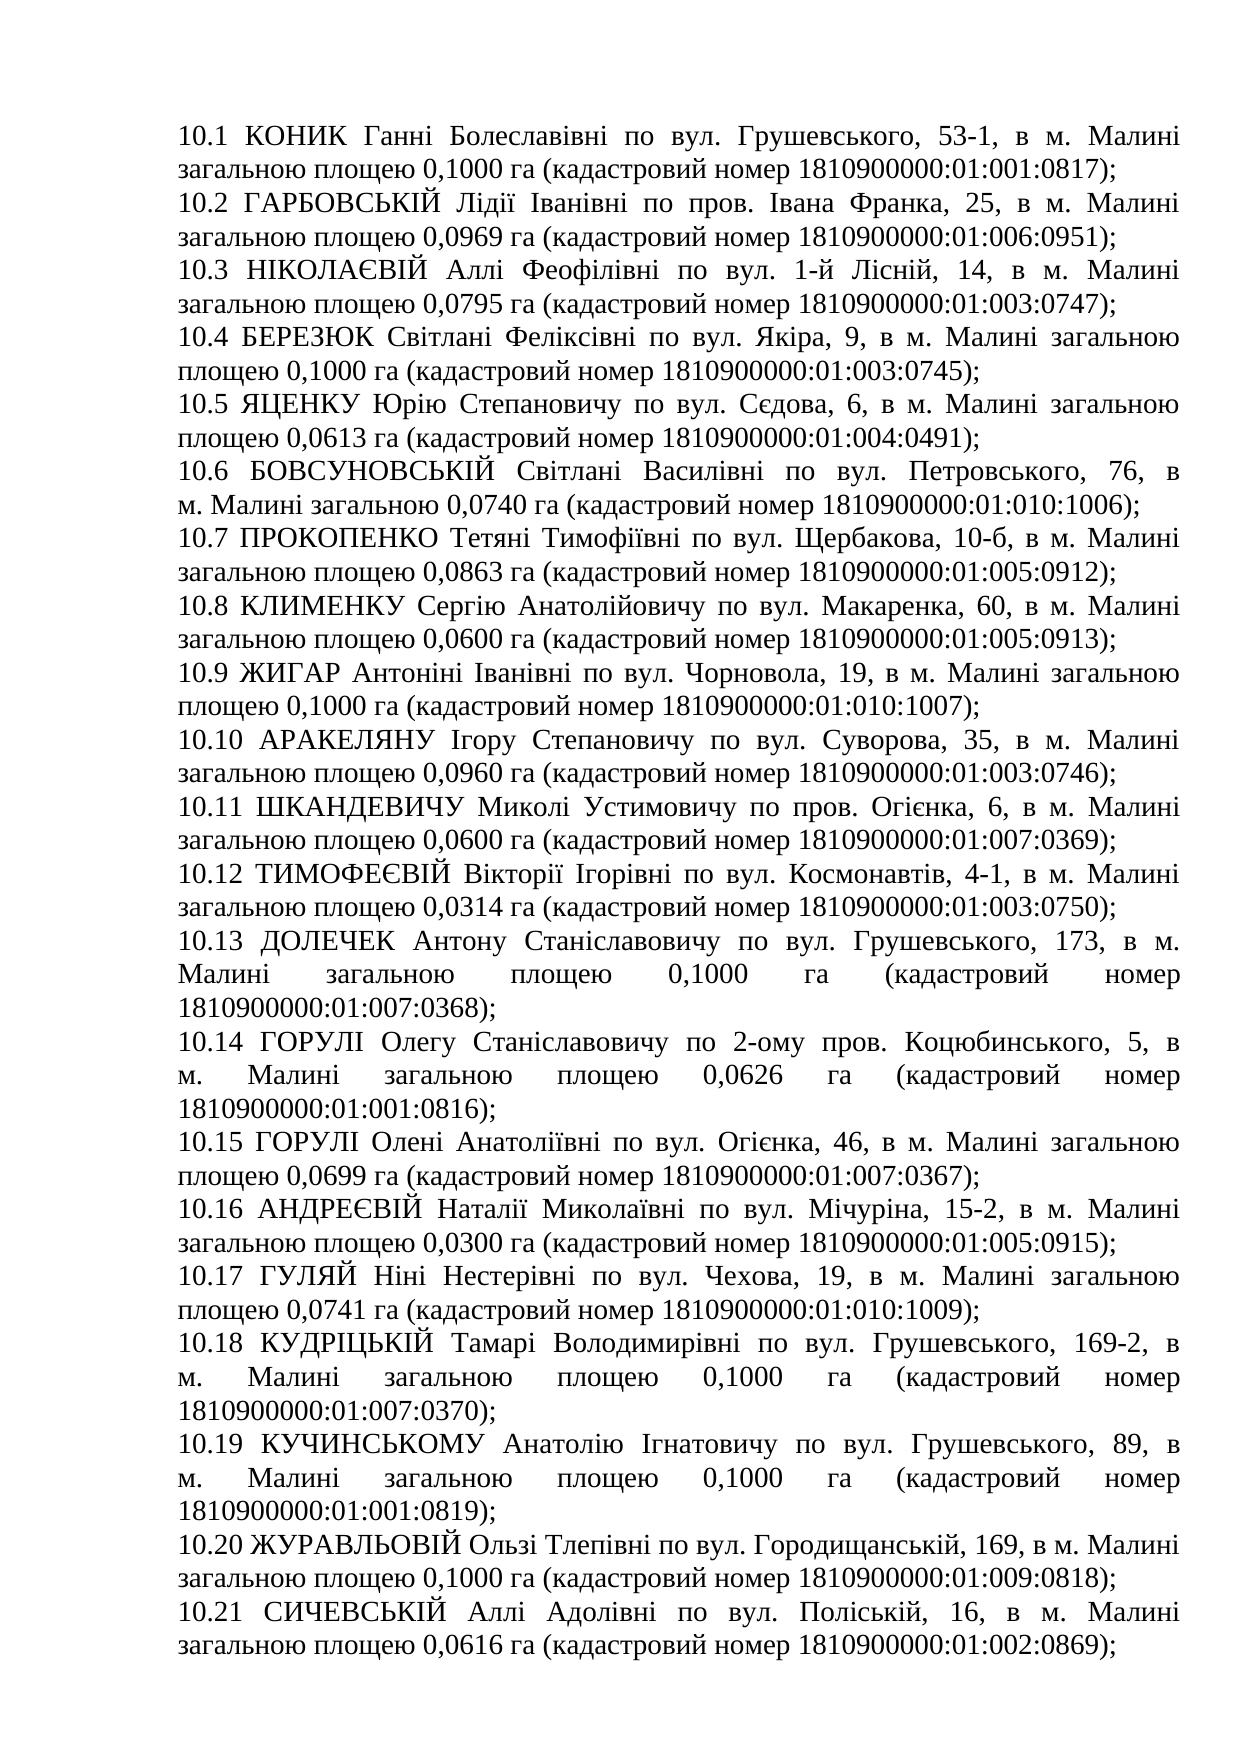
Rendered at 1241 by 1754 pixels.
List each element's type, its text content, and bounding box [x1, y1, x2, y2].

text 10.15 ГОРУЛІ Олені Анатоліївні по вул. Огієнка, 46, в м. Малині загальною площею 0,0699 га (кадастровий номер 1810900000:01:007:0367); [177, 1124, 1181, 1191]
text 10.3 НІКОЛАЄВІЙ Аллі Феофілівні по вул. 1-й Лісній, 14, в м. Малині загальною площею 0,0795 га (кадастровий номер 1810900000:01:003:0747); [177, 252, 1181, 319]
text 10.11 ШКАНДЕВИЧУ Миколі Устимовичу по пров. Огієнка, 6, в м. Малині загальною площею 0,0600 га (кадастровий номер 1810900000:01:007:0369); [177, 789, 1181, 856]
text 10.21 СИЧЕВСЬКІЙ Аллі Адолівні по вул. Поліській, 16, в м. Малині загальною площею 0,0616 га (кадастровий номер 1810900000:01:002:0869); [177, 1594, 1181, 1661]
text 10.14 ГОРУЛІ Олегу Станіславовичу по 2-ому пров. Коцюбинського, 5, в м. Малині загальною площею 0,0626 га (кадастровий номер 1810900000:01:001:0816); [177, 1024, 1181, 1124]
text 10.5 ЯЦЕНКУ Юрію Степановичу по вул. Сєдова, 6, в м. Малині загальною площею 0,0613 га (кадастровий номер 1810900000:01:004:0491); [177, 386, 1181, 453]
text 10.12 ТИМОФЕЄВІЙ Вікторії Ігорівні по вул. Космонавтів, 4-1, в м. Малині загальною площею 0,0314 га (кадастровий номер 1810900000:01:003:0750); [177, 856, 1181, 923]
text 10.10 АРАКЕЛЯНУ Ігору Степановичу по вул. Суворова, 35, в м. Малині загальною площею 0,0960 га (кадастровий номер 1810900000:01:003:0746); [177, 722, 1181, 789]
text 10.9 ЖИГАР Антоніні Іванівні по вул. Чорновола, 19, в м. Малині загальною площею 0,1000 га (кадастровий номер 1810900000:01:010:1007); [177, 655, 1181, 722]
text 10.16 АНДРЕЄВІЙ Наталії Миколаївні по вул. Мічуріна, 15-2, в м. Малині загальною площею 0,0300 га (кадастровий номер 1810900000:01:005:0915); [177, 1191, 1181, 1258]
text 10.2 ГАРБОВСЬКІЙ Лідії Іванівні по пров. Івана Франка, 25, в м. Малині загальною площею 0,0969 га (кадастровий номер 1810900000:01:006:0951); [177, 185, 1181, 252]
text 10.13 ДОЛЕЧЕК Антону Станіславовичу по вул. Грушевського, 173, в м. Малині загальною площею 0,1000 га (кадастровий номер 1810900000:01:007:0368); [177, 923, 1181, 1024]
text 10.1 КОНИК Ганні Болеславівні по вул. Грушевського, 53-1, в м. Малині загальною площею 0,1000 га (кадастровий номер 1810900000:01:001:0817); [177, 118, 1181, 185]
text 10.4 БЕРЕЗЮК Світлані Феліксівні по вул. Якіра, 9, в м. Малині загальною площею 0,1000 га (кадастровий номер 1810900000:01:003:0745); [177, 319, 1181, 386]
text 10.18 КУДРІЦЬКІЙ Тамарі Володимирівні по вул. Грушевського, 169-2, в м. Малині загальною площею 0,1000 га (кадастровий номер 1810900000:01:007:0370); [177, 1326, 1181, 1426]
text 10.20 ЖУРАВЛЬОВІЙ Ользі Тлепівні по вул. Городищанській, 169, в м. Малині загальною площею 0,1000 га (кадастровий номер 1810900000:01:009:0818); [177, 1527, 1181, 1594]
text 10.7 ПРОКОПЕНКО Тетяні Тимофіївні по вул. Щербакова, 10-б, в м. Малині загальною площею 0,0863 га (кадастровий номер 1810900000:01:005:0912); [177, 521, 1181, 588]
text 10.6 БОВСУНОВСЬКІЙ Світлані Василівні по вул. Петровського, 76, в м. Малині загальною 0,0740 га (кадастровий номер 1810900000:01:010:1006); [177, 453, 1181, 521]
text 10.8 КЛИМЕНКУ Сергію Анатолійовичу по вул. Макаренка, 60, в м. Малині загальною площею 0,0600 га (кадастровий номер 1810900000:01:005:0913); [177, 588, 1181, 655]
text 10.19 КУЧИНСЬКОМУ Анатолію Ігнатовичу по вул. Грушевського, 89, в м. Малині загальною площею 0,1000 га (кадастровий номер 1810900000:01:001:0819); [177, 1426, 1181, 1527]
text 10.17 ГУЛЯЙ Ніні Нестерівні по вул. Чехова, 19, в м. Малині загальною площею 0,0741 га (кадастровий номер 1810900000:01:010:1009); [177, 1258, 1181, 1326]
